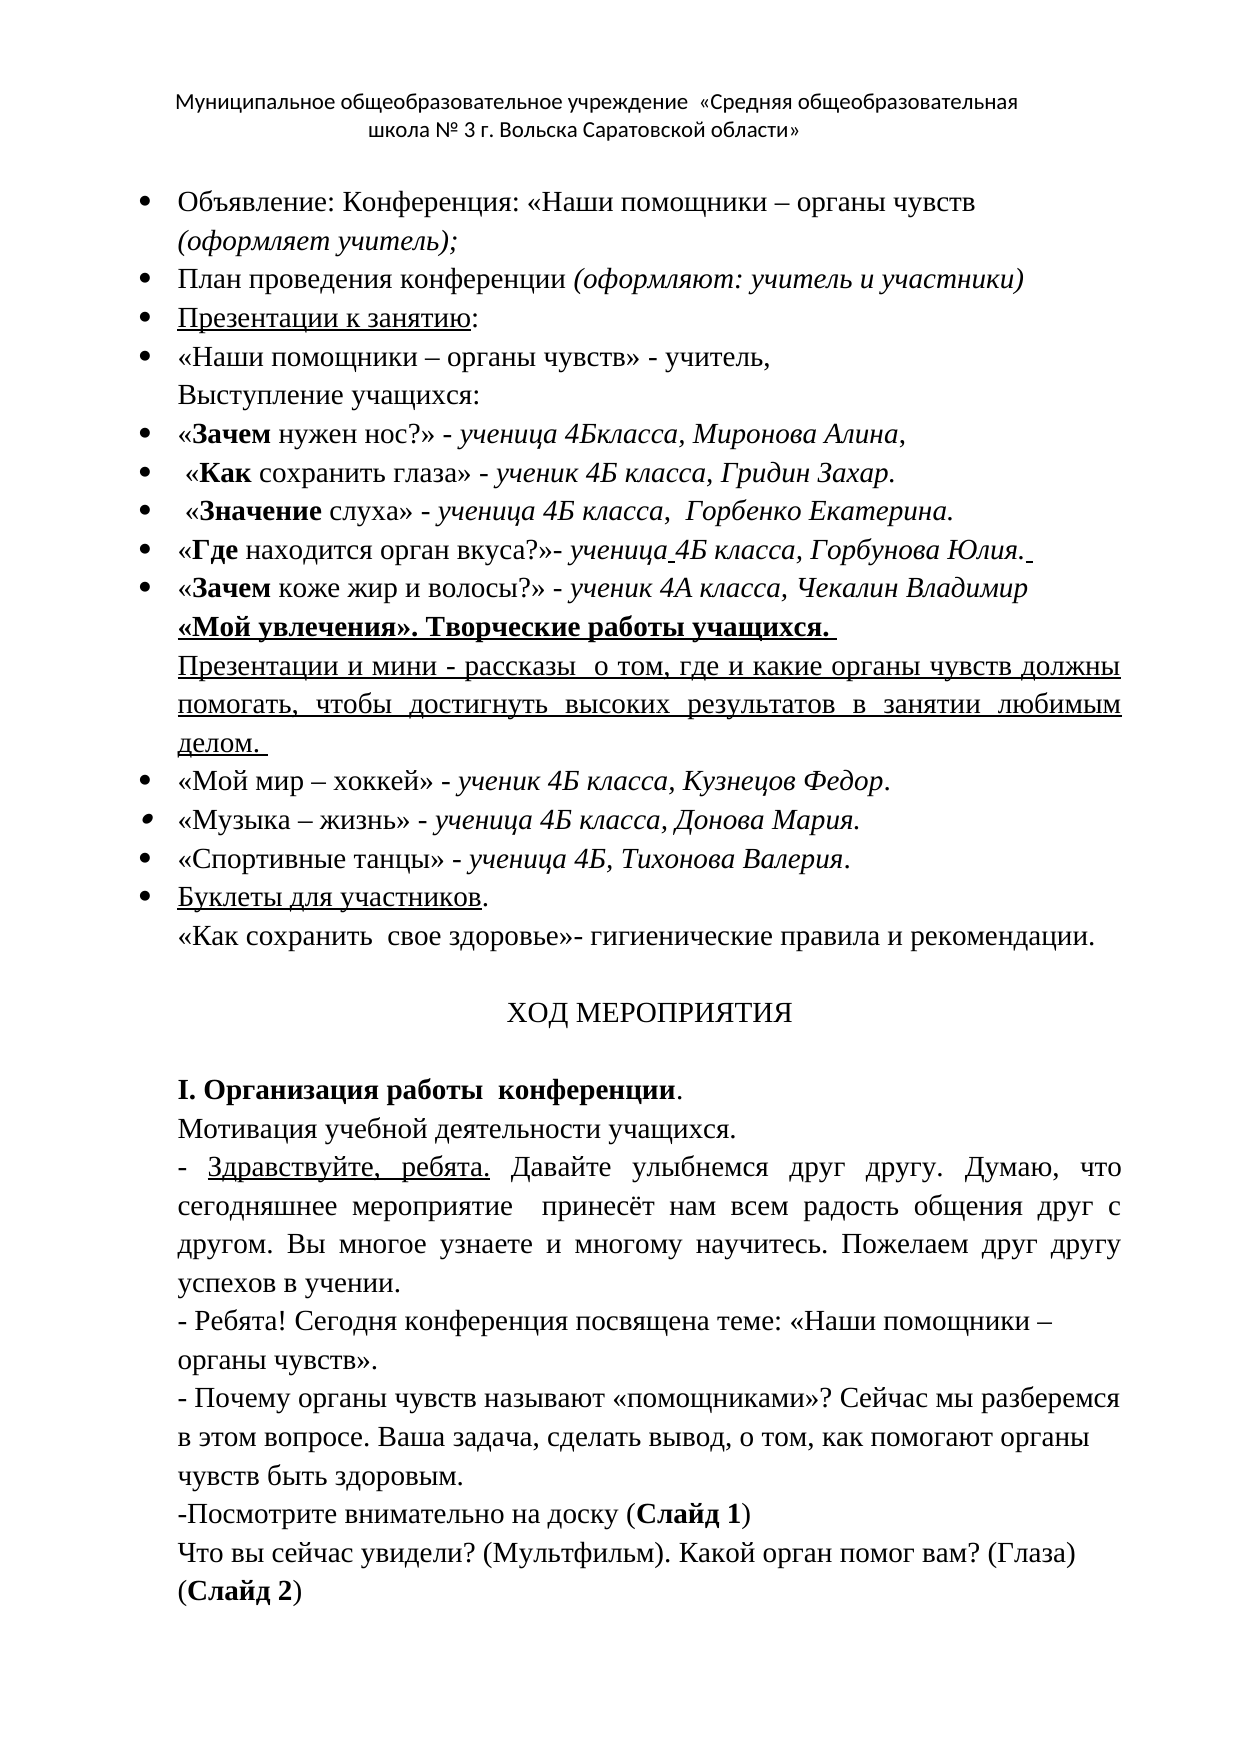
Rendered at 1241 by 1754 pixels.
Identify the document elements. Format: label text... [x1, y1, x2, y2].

list План проведения конференции (оформляют: учитель и участники) [140, 262, 1122, 295]
list Объявление: Конференция: «Наши помощники – органы чувств (оформляет учитель); [140, 184, 1122, 257]
list «Наши помощники – органы чувств» - учитель, [140, 339, 1122, 372]
list Презентации к занятию: [140, 300, 1122, 334]
list «Музыка – жизнь» - ученица 4Б класса, Донова Мария. [140, 802, 1122, 836]
text - Ребята! Сегодня конференция посвящена теме: «Наши помощники – органы чувств». [177, 1303, 1122, 1376]
list «Мой увлечения». Творческие работы учащихся. [177, 609, 1122, 643]
text - Почему органы чувств называют «помощниками»? Сейчас мы разберемся в этом вопросе. Ваша задача, сделать вывод, о том, как помогают органы чувств быть здоровым. [177, 1381, 1122, 1491]
list «Зачем коже жир и волосы?» - ученик 4А класса, Чекалин Владимир [140, 571, 1122, 604]
list Презентации и мини - рассказы о том, где и какие органы чувств должны помогать, чтобы достигнуть высоких результатов в занятии любимым делом. [177, 648, 1122, 715]
text I. Организация работы конференции. [177, 1072, 1122, 1106]
text -Посмотрите внимательно на доску (Слайд 1) [177, 1496, 1122, 1530]
list «Спортивные танцы» - ученица 4Б, Тихонова Валерия. [140, 841, 1122, 874]
list ХОД МЕРОПРИЯТИЯ [177, 995, 1122, 1029]
list Презентации и мини - рассказы о том, где и какие органы чувств должны помогать, чтобы достигнуть высоких результатов в занятии любимым делом. [177, 716, 1122, 758]
text Мотивация учебной деятельности учащихся. [177, 1111, 1122, 1144]
text (Слайд 2) [177, 1573, 1122, 1607]
list «Значение слуха» - ученица 4Б класса, Горбенко Екатерина. [140, 493, 1122, 527]
list «Как сохранить свое здоровье»- гигиенические правила и рекомендации. [177, 918, 1122, 952]
text - Здравствуйте, ребята. Давайте улыбнемся друг другу. Думаю, что сегодняшнее мероприятие принесёт нам всем радость общения друг с другом. Вы многое узнаете и многому научитесь. Пожелаем друг другу успехов в учении. [177, 1149, 1122, 1298]
list «Где находится орган вкуса?»- ученица 4Б класса, Горбунова Юлия. [140, 532, 1122, 566]
list Выступление учащихся: [177, 377, 1122, 411]
list «Как сохранить глаза» - ученик 4Б класса, Гридин Захар. [140, 455, 1122, 488]
list «Зачем нужен нос?» - ученица 4Бкласса, Миронова Алина, [140, 416, 1122, 450]
text Что вы сейчас увидели? (Мультфильм). Какой орган помог вам? (Глаза) [177, 1535, 1122, 1568]
list «Мой мир – хоккей» - ученик 4Б класса, Кузнецов Федор. [140, 763, 1122, 797]
list Буклеты для участников. [140, 879, 1122, 913]
